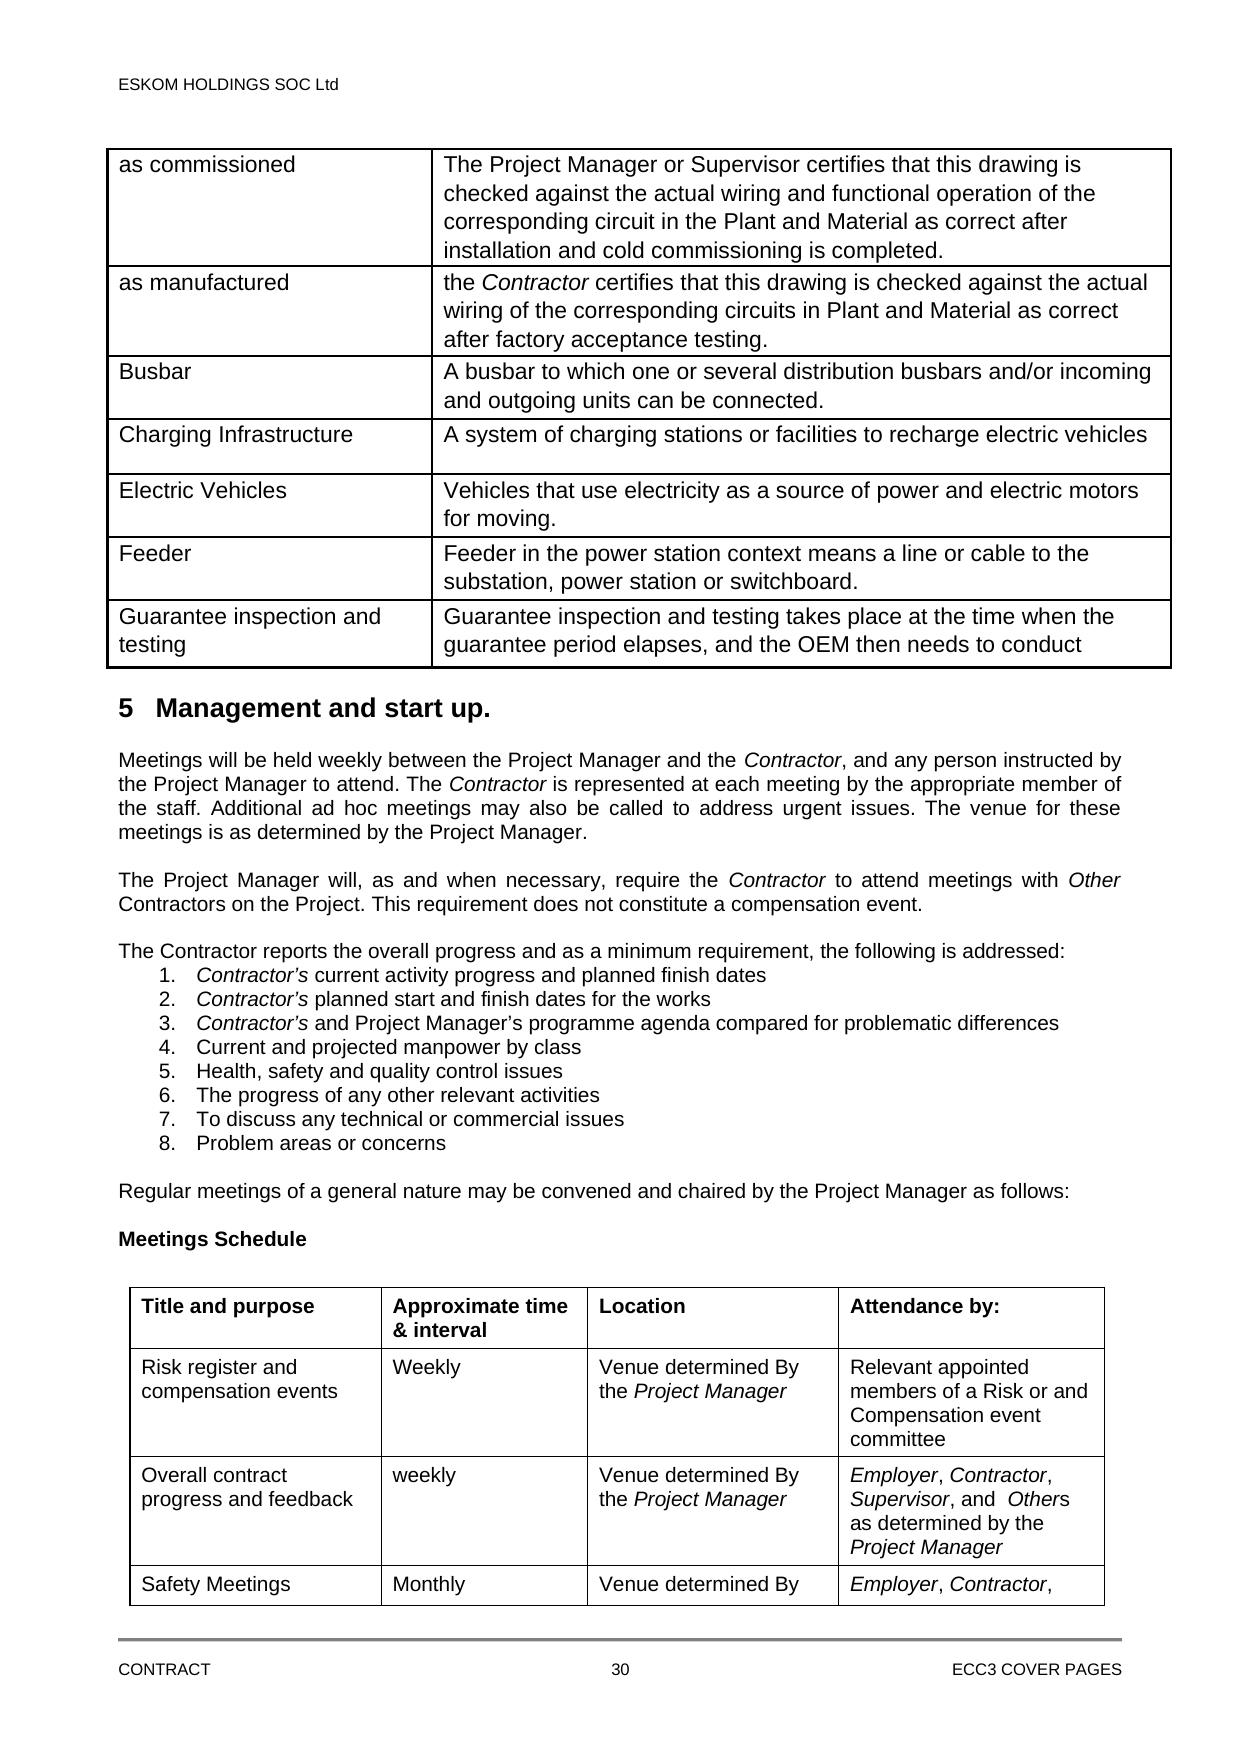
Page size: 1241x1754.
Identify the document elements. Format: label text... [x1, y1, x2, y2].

table_header Attendance by: [839, 1288, 1104, 1347]
table_cell Venue determined By the Project Manager [588, 1349, 838, 1456]
table_cell Monthly [382, 1566, 587, 1605]
table_cell Relevant appointed members of a Risk or and Compensation event committee [839, 1349, 1104, 1456]
text Meetings Schedule [118, 1227, 1122, 1251]
table_cell Safety Meetings [131, 1566, 381, 1605]
text The Contractor reports the overall progress and as a minimum requirement, the following is addressed: [118, 939, 1122, 963]
table_cell A busbar to which one or several distribution busbars and/or incoming and outgoing units can be connected. [433, 357, 1170, 417]
list Health, safety and quality control issues [159, 1059, 1122, 1083]
table_cell A system of charging stations or facilities to recharge electric vehicles [433, 420, 1170, 473]
text Meetings will be held weekly between the Project Manager and the Contractor, and any person instructed by the Project Manager to attend. The Contractor is represented at each meeting by the appropriate member of the staff. Additional ad hoc meetings may also be called to address urgent issues. The venue for these meetings is as determined by the Project Manager. [118, 748, 1122, 843]
table_cell Guarantee inspection and testing takes place at the time when the guarantee period elapses, and the OEM then needs to conduct [433, 601, 1170, 666]
table_cell Venue determined By the Project Manager [588, 1457, 838, 1565]
table_cell as commissioned [109, 150, 431, 265]
table_header Title and purpose [131, 1288, 381, 1347]
list Current and projected manpower by class [159, 1035, 1122, 1059]
table_header Approximate time & interval [382, 1288, 587, 1347]
list Contractor’s and Project Manager’s programme agenda compared for problematic differences [159, 1011, 1122, 1035]
table_cell Overall contract progress and feedback [131, 1457, 381, 1565]
text Regular meetings of a general nature may be convened and chaired by the Project Manager as follows: [118, 1179, 1122, 1203]
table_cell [839, 1566, 1104, 1605]
table_cell Risk register and compensation events [131, 1349, 381, 1456]
table_cell Charging Infrastructure [109, 420, 431, 473]
list Contractor’s planned start and finish dates for the works [159, 987, 1122, 1011]
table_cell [588, 1566, 838, 1605]
table_cell the Contractor certifies that this drawing is checked against the actual wiring of the corresponding circuits in Plant and Material as correct after factory acceptance testing. [433, 267, 1170, 354]
table_cell Guarantee inspection and testing [109, 601, 431, 666]
table_cell Employer, Contractor, Supervisor, and Others as determined by the Project Manager [839, 1457, 1104, 1565]
table_cell The Project Manager or Supervisor certifies that this drawing is checked against the actual wiring and functional operation of the corresponding circuit in the Plant and Material as correct after installation and cold commissioning is completed. [433, 150, 1170, 265]
table_cell Electric Vehicles [109, 475, 431, 536]
list The progress of any other relevant activities [159, 1083, 1122, 1107]
table_cell Feeder [109, 538, 431, 599]
table_cell weekly [382, 1457, 587, 1565]
list To discuss any technical or commercial issues [159, 1107, 1122, 1131]
table_cell Feeder in the power station context means a line or cable to the substation, power station or switchboard. [433, 538, 1170, 599]
list Contractor’s current activity progress and planned finish dates [159, 963, 1122, 987]
subtitle Management and start up. [118, 692, 1122, 724]
table_cell Busbar [109, 357, 431, 417]
table_cell Vehicles that use electricity as a source of power and electric motors for moving. [433, 475, 1170, 536]
text The Project Manager will, as and when necessary, require the Contractor to attend meetings with Other Contractors on the Project. This requirement does not constitute a compensation event. [118, 867, 1122, 915]
table_header Location [588, 1288, 838, 1347]
list Problem areas or concerns [159, 1131, 1122, 1155]
table_cell Weekly [382, 1349, 587, 1456]
table_cell as manufactured [109, 267, 431, 354]
